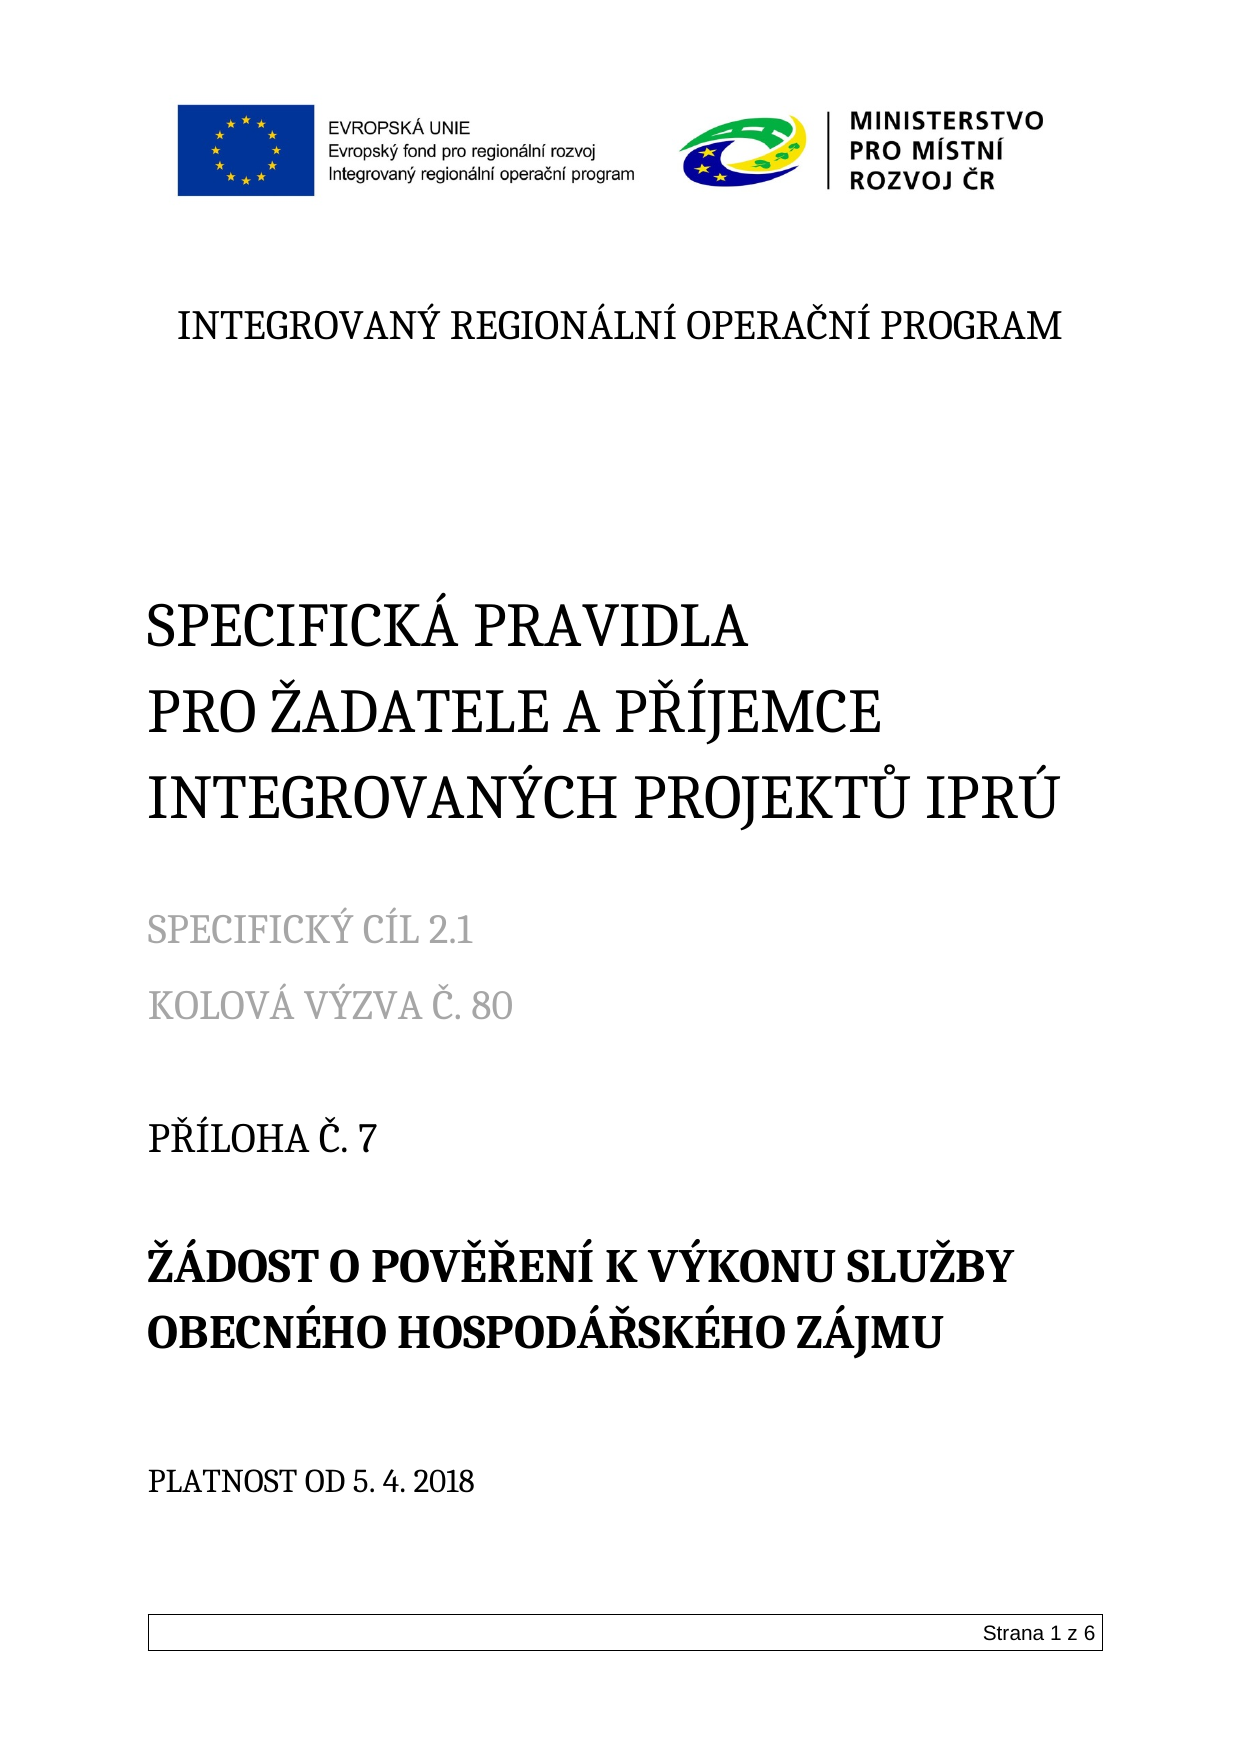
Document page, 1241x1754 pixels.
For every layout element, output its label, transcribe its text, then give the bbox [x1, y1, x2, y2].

text žádost o pověření k výkonu služby obecného hospodářského zájmu [148, 1239, 1093, 1360]
text pLATNOST OD 5. 4. 2018 [148, 1463, 1093, 1501]
text PRO ŽADATELE A PŘÍJEMCE integrovaných projektů IPRú [148, 676, 1093, 834]
picture [147, 73, 1073, 226]
text Specifická PRAVIDLA [148, 590, 1093, 662]
text INTEGROVANÝ REGIONÁLNÍ OPERAČNÍ PROGRAM [148, 302, 1093, 350]
text PŘÍLOHA Č. 7 [148, 1115, 1093, 1163]
text kolová výzva č. 80 [148, 982, 1093, 1030]
text SPECIFICKÝ CÍL 2.1 [148, 906, 1093, 954]
